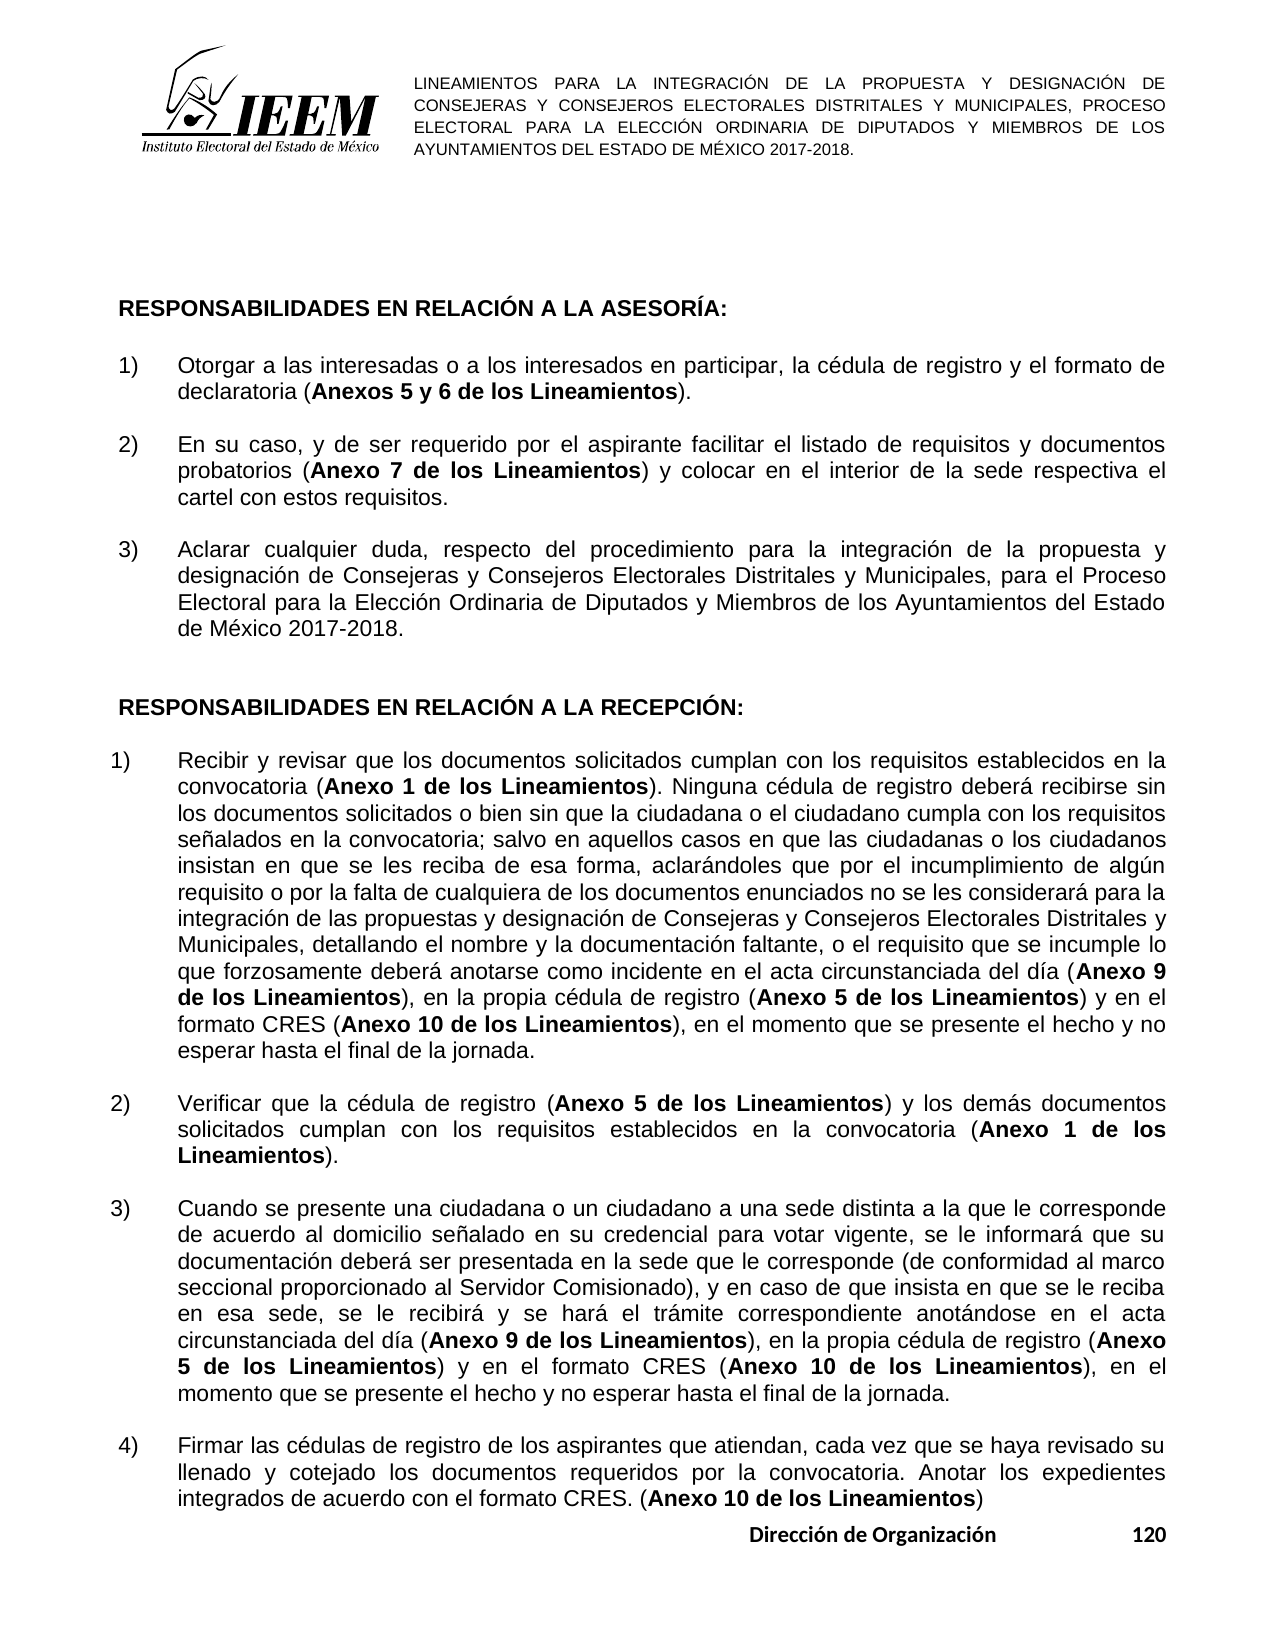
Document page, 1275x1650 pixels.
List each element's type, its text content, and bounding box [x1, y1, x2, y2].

list Aclarar cualquier duda, respecto del procedimiento para la integración de la propuesta y designación de Consejeras y Consejeros Electorales Distritales y Municipales, para el Proceso Electoral para la Elección Ordinaria de Diputados y Miembros de los Ayuntamientos del Estado de México 2017-2018. [118, 536, 1166, 642]
text RESPONSABILIDADES EN RELACIÓN A LA ASESORÍA: [118, 295, 1166, 321]
list Firmar las cédulas de registro de los aspirantes que atiendan, cada vez que se haya revisado su llenado y cotejado los documentos requeridos por la convocatoria. Anotar los expedientes integrados de acuerdo con el formato CRES. (Anexo 10 de los Lineamientos) [118, 1432, 1166, 1511]
list Otorgar a las interesadas o a los interesados en participar, la cédula de registro y el formato de declaratoria (Anexos 5 y 6 de los Lineamientos). [118, 352, 1166, 404]
text RESPONSABILIDADES EN RELACIÓN A LA RECEPCIÓN: [118, 694, 1166, 721]
list Verificar que la cédula de registro (Anexo 5 de los Lineamientos) y los demás documentos solicitados cumplan con los requisitos establecidos en la convocatoria (Anexo 1 de los Lineamientos). [110, 1089, 1166, 1169]
list Recibir y revisar que los documentos solicitados cumplan con los requisitos establecidos en la convocatoria (Anexo 1 de los Lineamientos). Ninguna cédula de registro deberá recibirse sin los documentos solicitados o bien sin que la ciudadana o el ciudadano cumpla con los requisitos señalados en la convocatoria; salvo en aquellos casos en que las ciudadanas o los ciudadanos insistan en que se les reciba de esa forma, aclarándoles que por el incumplimiento de algún requisito o por la falta de cualquiera de los documentos enunciados no se les considerará para la integración de las propuestas y designación de Consejeras y Consejeros Electorales Distritales y Municipales, detallando el nombre y la documentación faltante, o el requisito que se incumple lo que forzosamente deberá anotarse como incidente en el acta circunstanciada del día (Anexo 9 de los Lineamientos), en la propia cédula de registro (Anexo 5 de los Lineamientos) y en el formato CRES (Anexo 10 de los Lineamientos), en el momento que se presente el hecho y no esperar hasta el final de la jornada. [110, 747, 1166, 1063]
list En su caso, y de ser requerido por el aspirante facilitar el listado de requisitos y documentos probatorios (Anexo 7 de los Lineamientos) y colocar en el interior de la sede respectiva el cartel con estos requisitos. [118, 431, 1166, 510]
list Cuando se presente una ciudadana o un ciudadano a una sede distinta a la que le corresponde de acuerdo al domicilio señalado en su credencial para votar vigente, se le informará que su documentación deberá ser presentada en la sede que le corresponde (de conformidad al marco seccional proporcionado al Servidor Comisionado), y en caso de que insista en que se le reciba en esa sede, se le recibirá y se hará el trámite correspondiente anotándose en el acta circunstanciada del día (Anexo 9 de los Lineamientos), en la propia cédula de registro (Anexo 5 de los Lineamientos) y en el formato CRES (Anexo 10 de los Lineamientos), en el momento que se presente el hecho y no esperar hasta el final de la jornada. [110, 1195, 1166, 1406]
